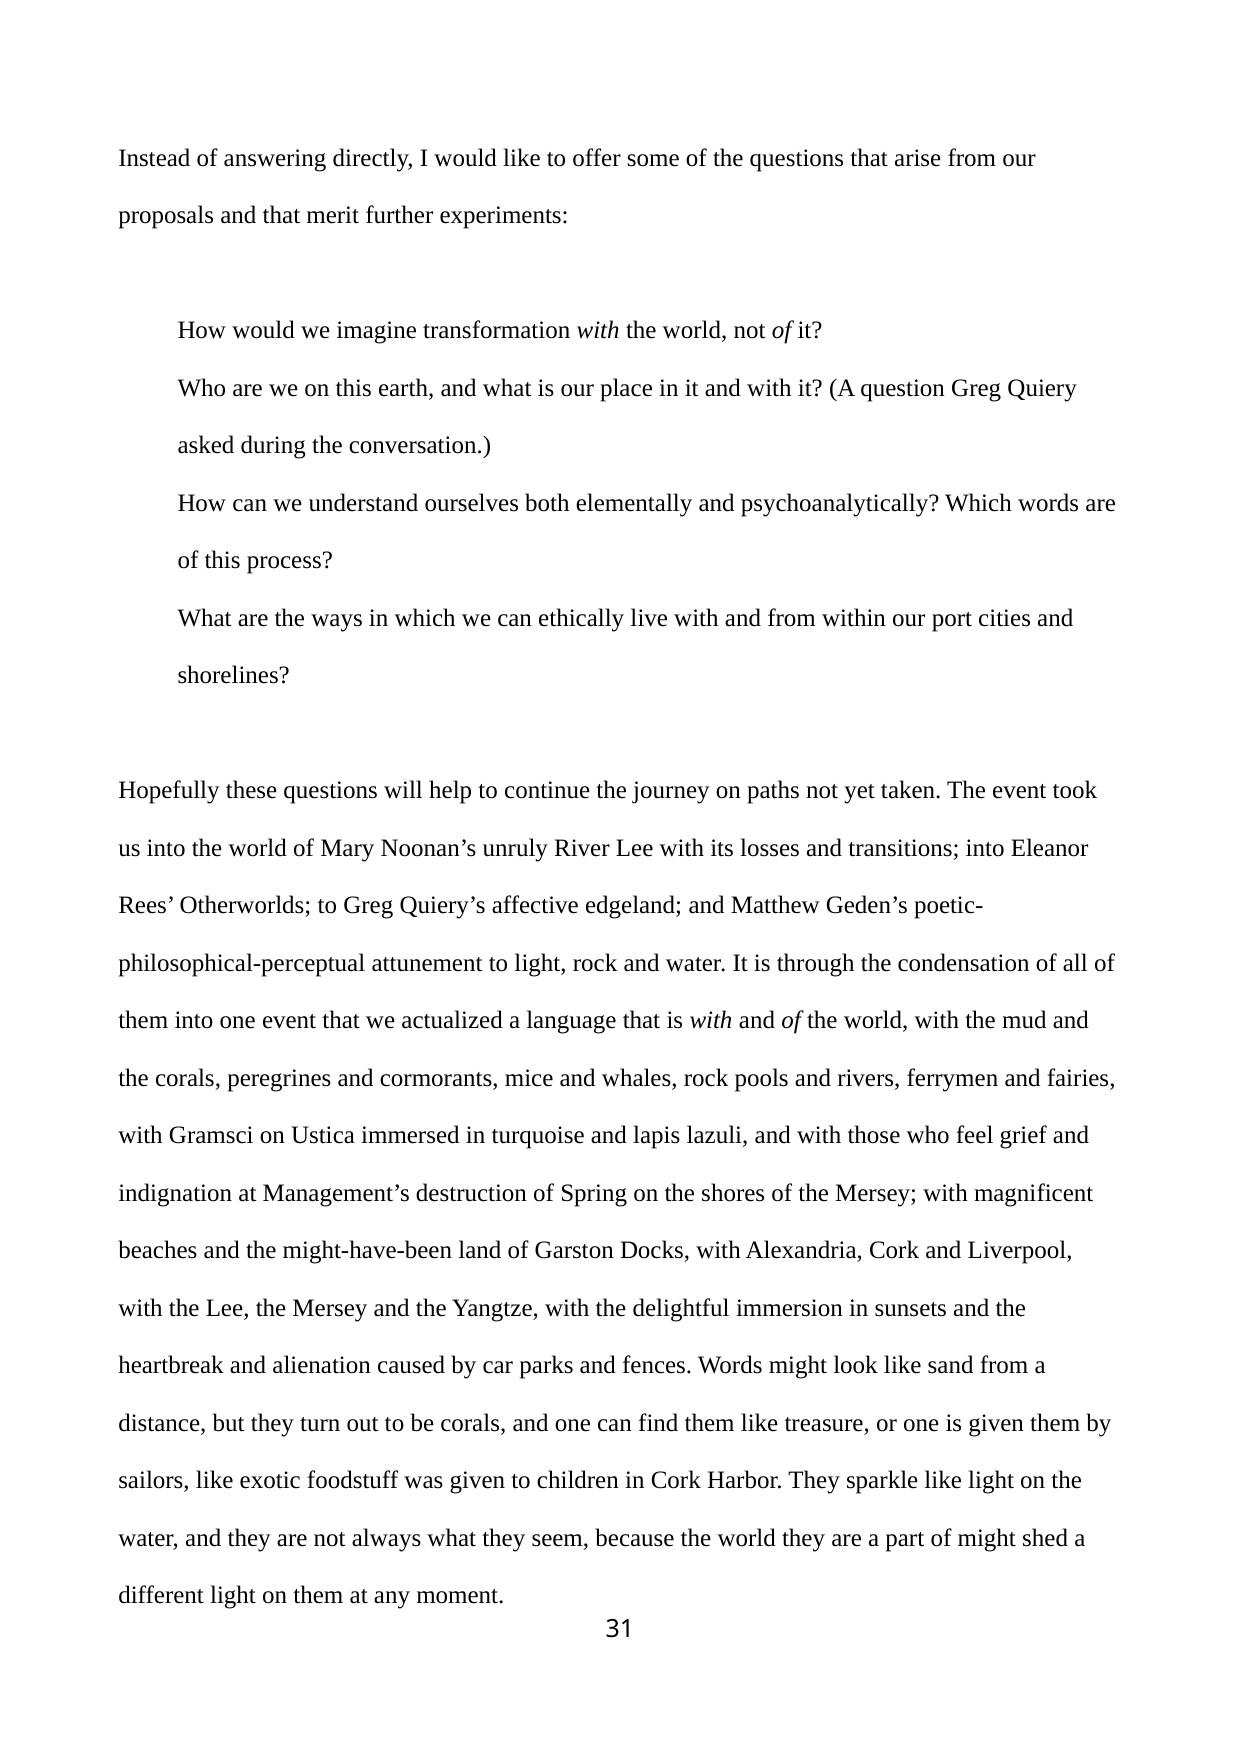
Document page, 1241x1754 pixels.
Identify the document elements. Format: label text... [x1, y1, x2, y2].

text What are the ways in which we can ethically live with and from within our port cities and shorelines? [177, 603, 1122, 689]
text Instead of answering directly, I would like to offer some of the questions that arise from our proposals and that merit further experiments: [118, 143, 1122, 229]
text Hopefully these questions will help to continue the journey on paths not yet taken. The event took us into the world of Mary Noonan’s unruly River Lee with its losses and transitions; into Eleanor Rees’ Otherworlds; to Greg Quiery’s affective edgeland; and Matthew Geden’s poetic-philosophical-perceptual attunement to light, rock and water. It is through the condensation of all of them into one event that we actualized a language that is with and of the world, with the mud and the corals, peregrines and cormorants, mice and whales, rock pools and rivers, ferrymen and fairies, with Gramsci on Ustica immersed in turquoise and lapis lazuli, and with those who feel grief and indignation at Management’s destruction of Spring on the shores of the Mersey; with magnificent beaches and the might-have-been land of Garston Docks, with Alexandria, Cork and Liverpool, with the Lee, the Mersey and the Yangtze, with the delightful immersion in sunsets and the heartbreak and alienation caused by car parks and fences. Words might look like sand from a distance, but they turn out to be corals, and one can find them like treasure, or one is given them by sailors, like exotic foodstuff was given to children in Cork Harbor. They sparkle like light on the water, and they are not always what they seem, because the world they are a part of might shed a different light on them at any moment. [118, 776, 1122, 1609]
text How would we imagine transformation with the world, not of it? [177, 316, 1122, 344]
text Who are we on this earth, and what is our place in it and with it? (A question Greg Quiery asked during the conversation.) [177, 373, 1122, 459]
text How can we understand ourselves both elementally and psychoanalytically? Which words are of this process? [177, 488, 1122, 574]
